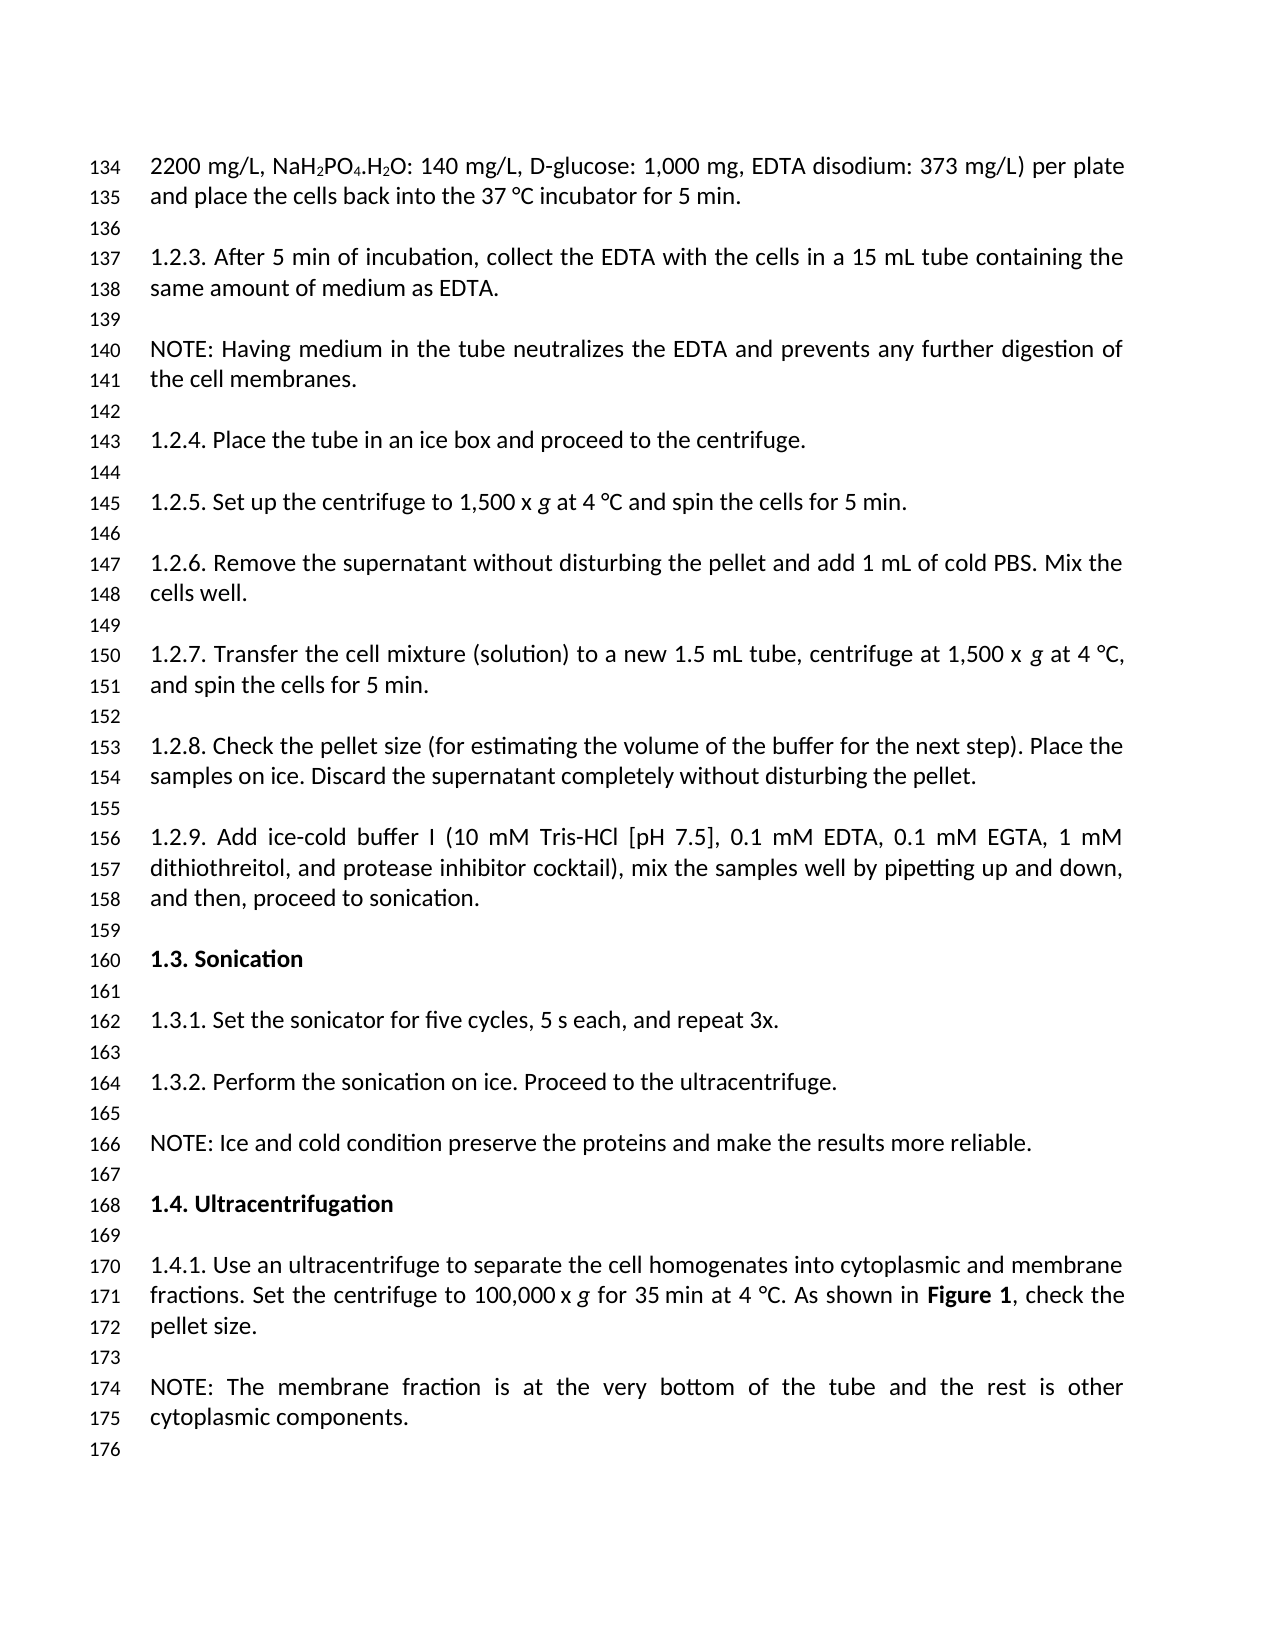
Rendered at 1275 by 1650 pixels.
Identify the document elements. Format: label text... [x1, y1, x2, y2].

text NOTE: Ice and cold condition preserve the proteins and make the results more reliable. [150, 1127, 1125, 1157]
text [150, 150, 1125, 211]
text NOTE: Having medium in the tube neutralizes the EDTA and prevents any further digestion of the cell membranes. [150, 333, 1125, 394]
text 1.3. Sonication [150, 943, 1125, 974]
text 1.2.5. Set up the centrifuge to 1,500 x g at 4 °C and spin the cells for 5 min. [150, 486, 1125, 516]
text 1.2.8. Check the pellet size (for estimating the volume of the buffer for the next step). Place the samples on ice. Discard the supernatant completely without disturbing the pellet. [150, 730, 1125, 791]
text 1.3.2. Perform the sonication on ice. Proceed to the ultracentrifuge. [150, 1066, 1125, 1096]
text NOTE: The membrane fraction is at the very bottom of the tube and the rest is other cytoplasmic components. [150, 1371, 1125, 1432]
text 1.4. Ultracentrifugation [150, 1188, 1125, 1218]
text 1.3.1. Set the sonicator for five cycles, 5 s each, and repeat 3x. [150, 1004, 1125, 1035]
text 1.2.3. After 5 min of incubation, collect the EDTA with the cells in a 15 mL tube containing the same amount of medium as EDTA. [150, 242, 1125, 303]
text 1.2.6. Remove the supernatant without disturbing the pellet and add 1 mL of cold PBS. Mix the cells well. [150, 547, 1125, 608]
text 1.4.1. Use an ultracentrifuge to separate the cell homogenates into cytoplasmic and membrane fractions. Set the centrifuge to 100,000 x g for 35 min at 4 °C. As shown in Figure 1, check the pellet size. [150, 1249, 1125, 1340]
text 1.2.4. Place the tube in an ice box and proceed to the centrifuge. [150, 425, 1125, 455]
text 1.2.7. Transfer the cell mixture (solution) to a new 1.5 mL tube, centrifuge at 1,500 x g at 4 °C, and spin the cells for 5 min. [150, 638, 1125, 699]
text 1.2.9. Add ice-cold buffer I (10 mM Tris-HCl [pH 7.5], 0.1 mM EDTA, 0.1 mM EGTA, 1 mM dithiothreitol, and protease inhibitor cocktail), mix the samples well by pipetting up and down, and then, proceed to sonication. [150, 821, 1125, 913]
